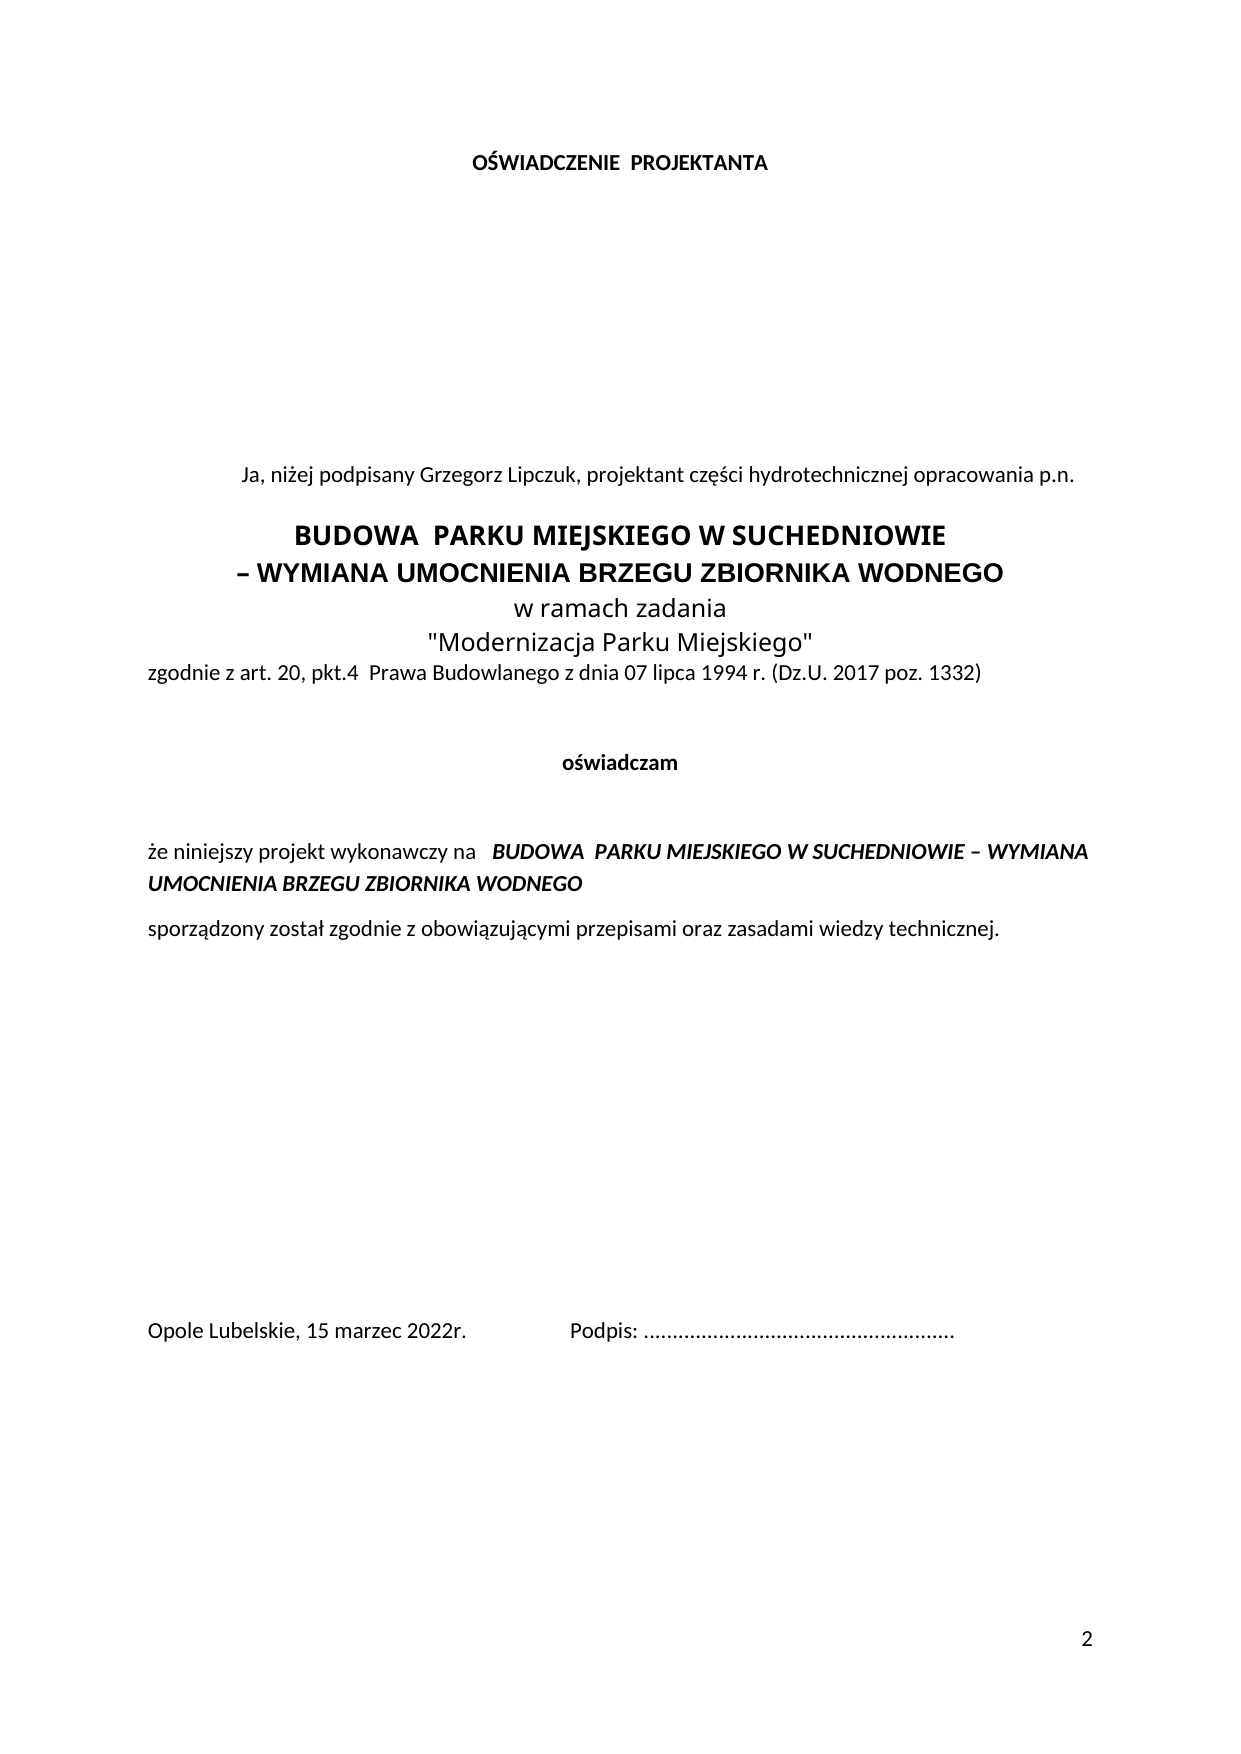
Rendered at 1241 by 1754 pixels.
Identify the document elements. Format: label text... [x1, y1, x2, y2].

text – WYMIANA UMOCNIENIA BRZEGU ZBIORNIKA WODNEGO [148, 553, 1093, 590]
text że niniejszy projekt wykonawczy na BUDOWA PARKU MIEJSKIEGO W SUCHEDNIOWIE – WYMIANA UMOCNIENIA BRZEGU ZBIORNIKA WODNEGO [148, 837, 1093, 897]
text "Modernizacja Parku Miejskiego" [148, 624, 1093, 658]
text Ja, niżej podpisany Grzegorz Lipczuk, projektant części hydrotechnicznej opracowania p.n. [148, 460, 1093, 488]
text w ramach zadania [148, 590, 1093, 624]
text OŚWIADCZENIE PROJEKTANTA [148, 148, 1093, 176]
text sporządzony został zgodnie z obowiązującymi przepisami oraz zasadami wiedzy technicznej. [148, 914, 1093, 942]
text Opole Lubelskie, 15 marzec 2022r. Podpis: ...................................................... [148, 1316, 1093, 1344]
text BUDOWA PARKU MIEJSKIEGO W SUCHEDNIOWIE [148, 516, 1093, 553]
text oświadczam [148, 748, 1093, 776]
text zgodnie z art. 20, pkt.4 Prawa Budowlanego z dnia 07 lipca 1994 r. (Dz.U. 2017 poz. 1332) [148, 658, 1093, 686]
